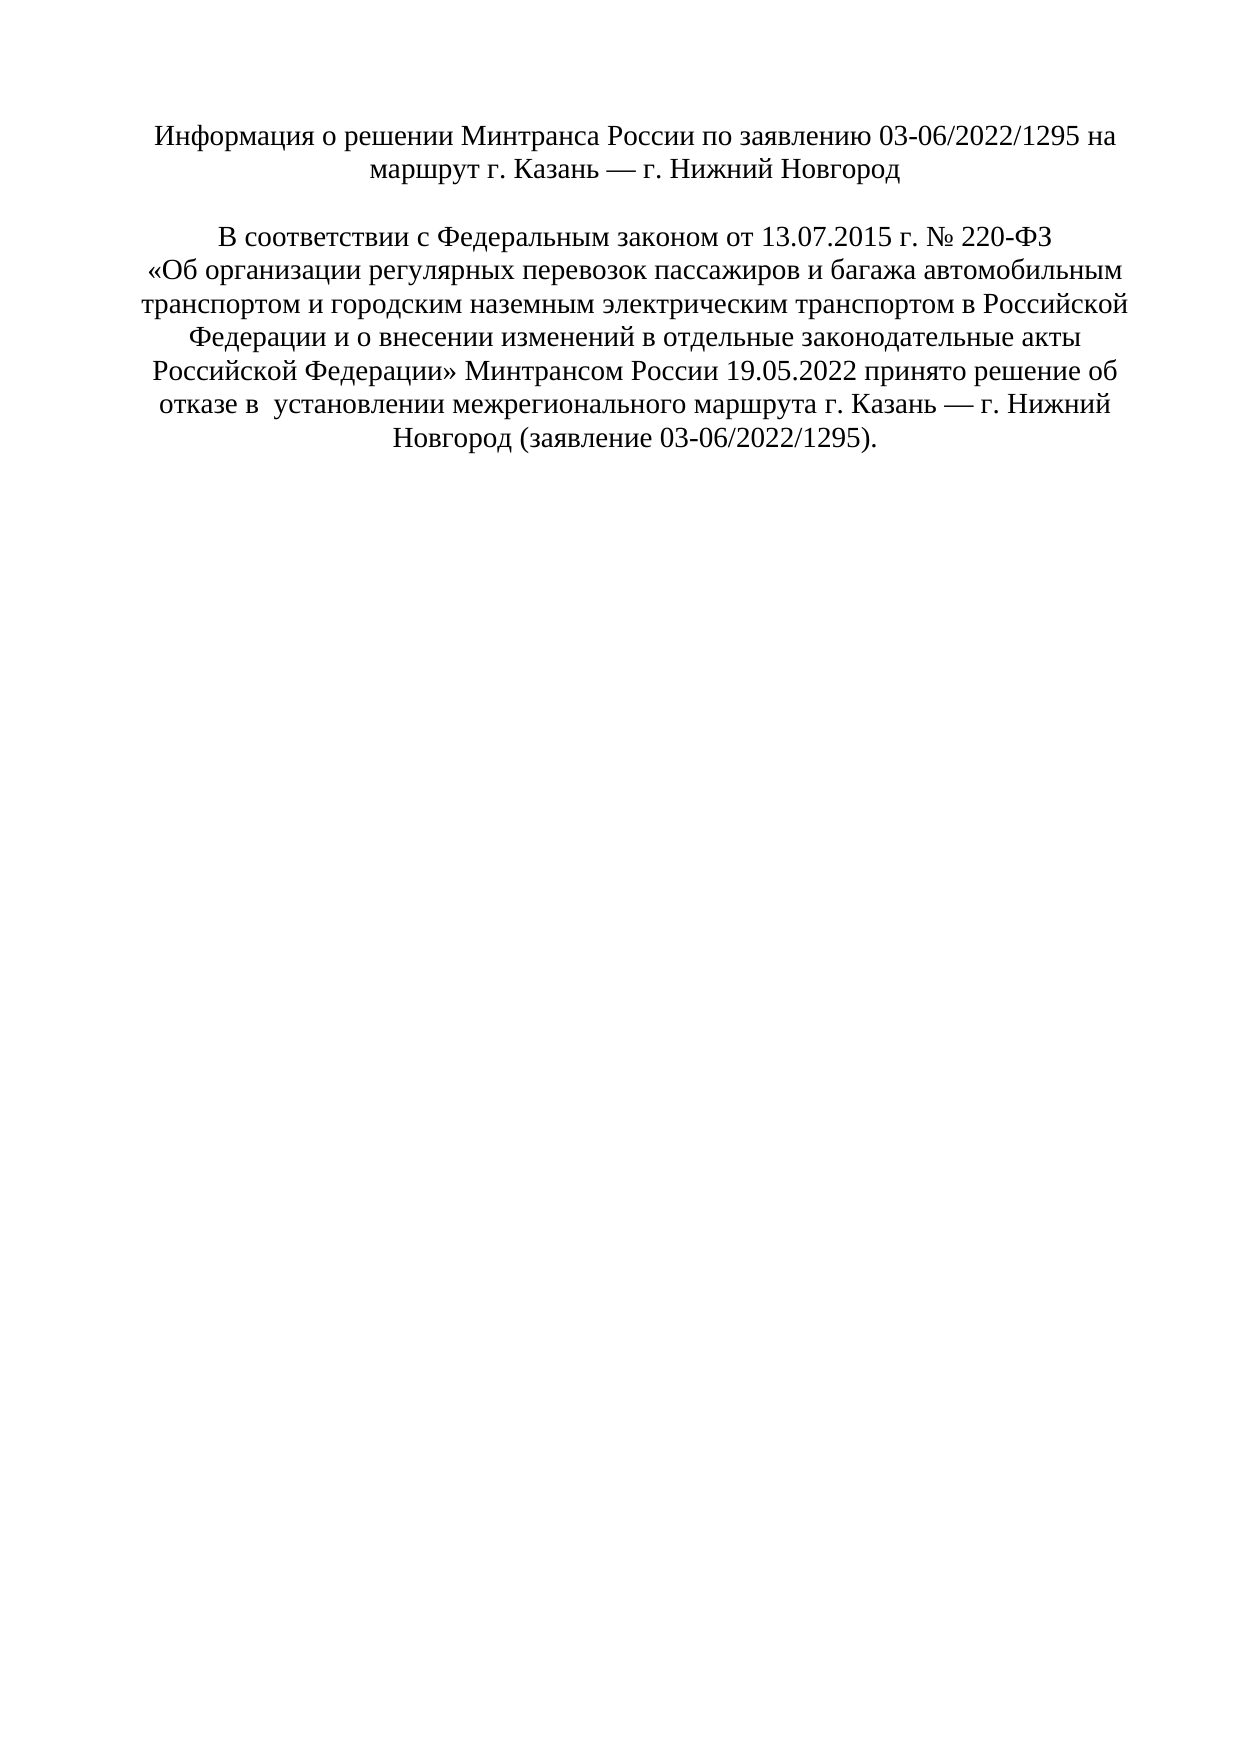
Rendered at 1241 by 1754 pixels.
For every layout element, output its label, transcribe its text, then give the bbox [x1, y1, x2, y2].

text Информация о решении Минтранса России по заявлению 03-06/2022/1295 на маршрут г. Казань — г. Нижний Новгород [118, 118, 1152, 185]
text В соответствии с Федеральным законом от 13.07.2015 г. № 220-ФЗ «Об организации регулярных перевозок пассажиров и багажа автомобильным транспортом и городским наземным электрическим транспортом в Российской Федерации и о внесении изменений в отдельные законодательные акты Российской Федерации» Минтрансом России 19.05.2022 принято решение об отказе в установлении межрегионального маршрута г. Казань — г. Нижний Новгород (заявление 03-06/2022/1295). [118, 219, 1152, 453]
